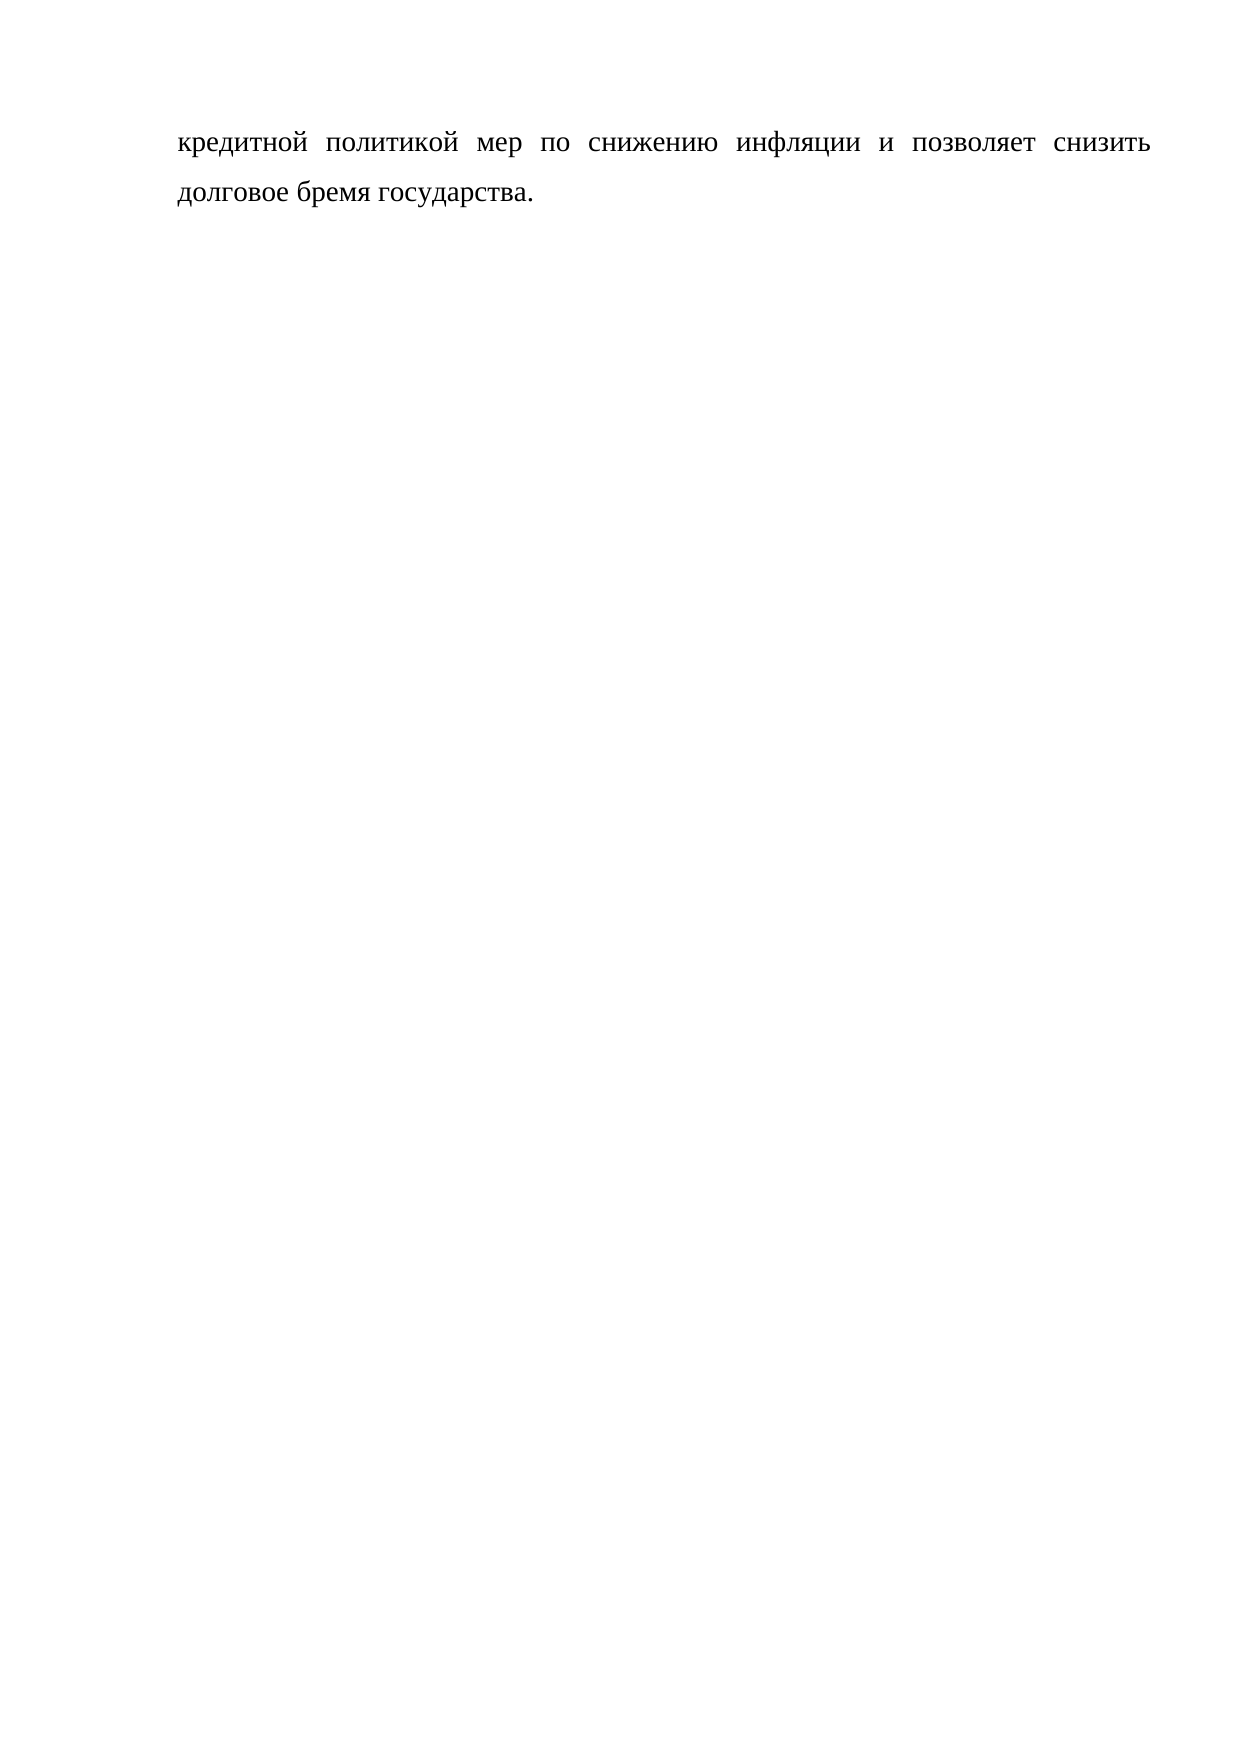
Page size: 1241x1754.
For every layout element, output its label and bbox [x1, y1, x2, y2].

text [177, 124, 1152, 208]
